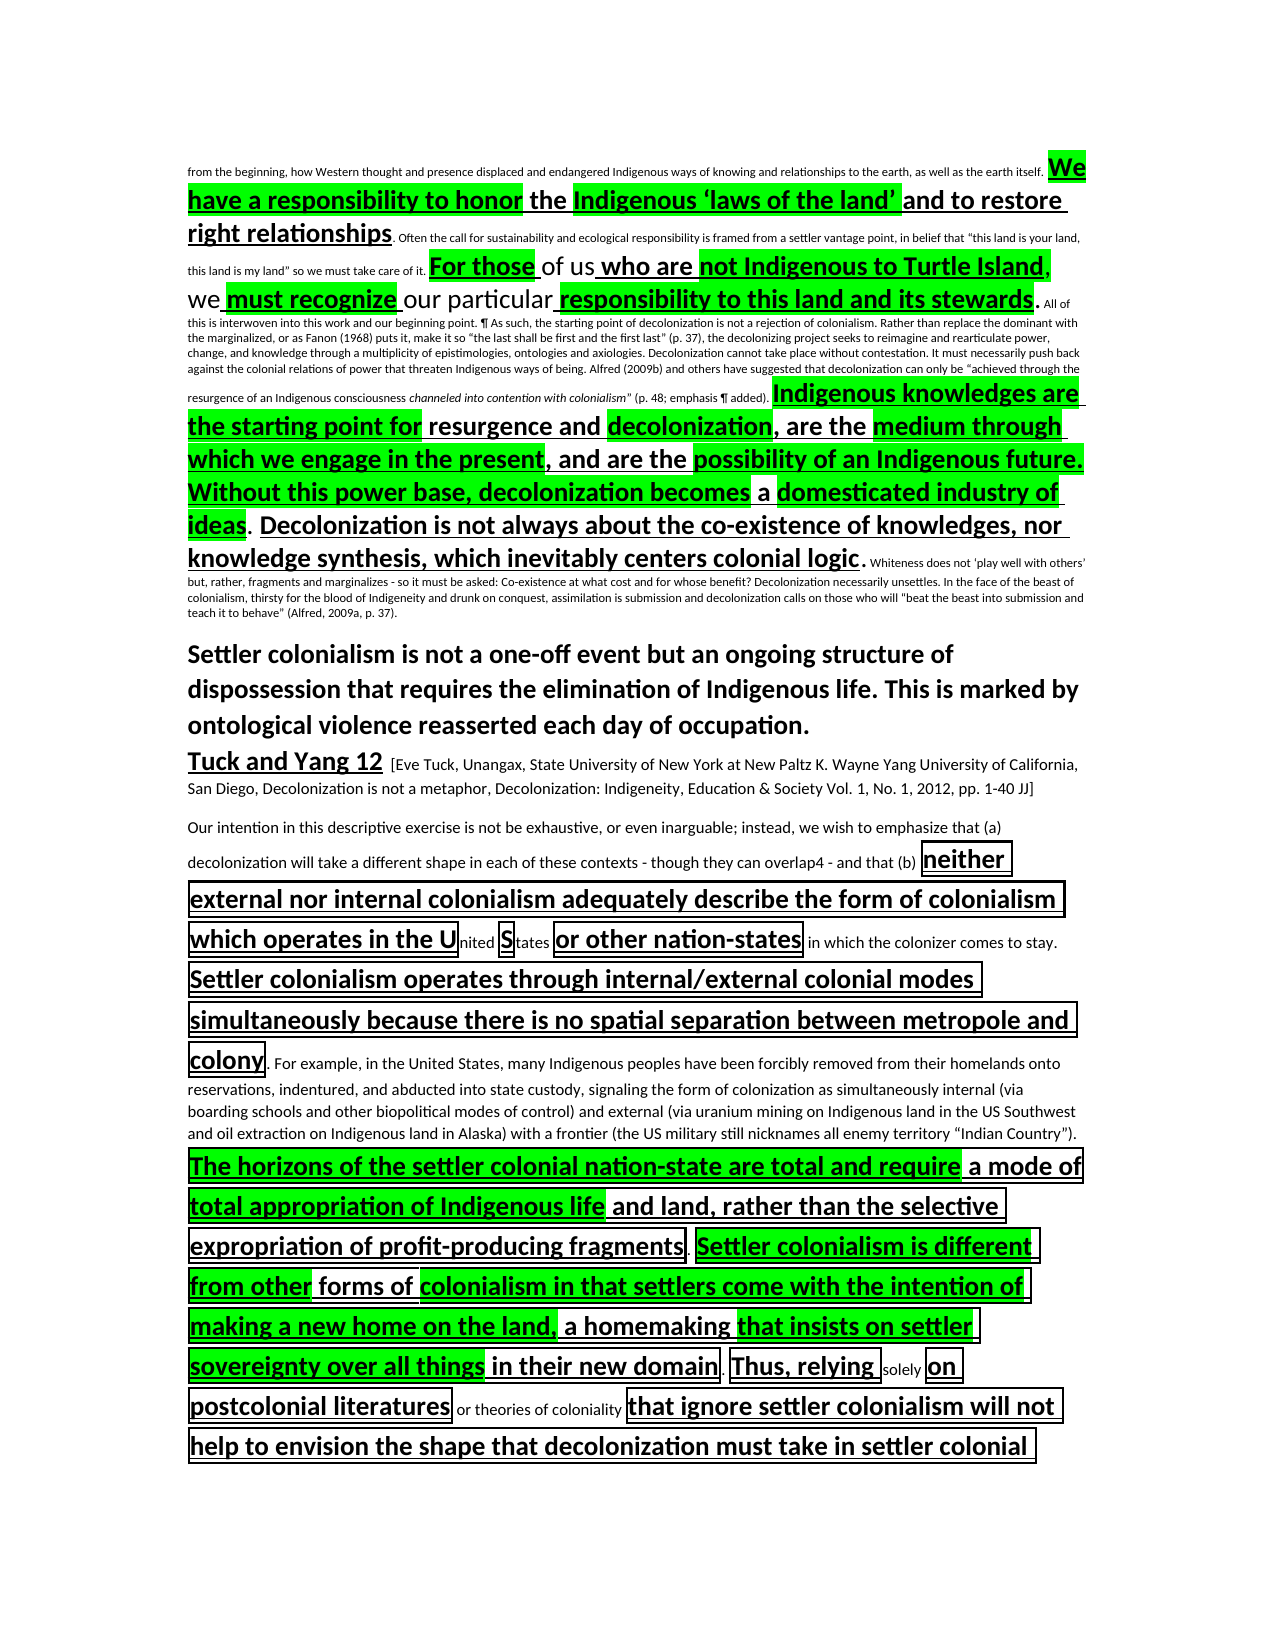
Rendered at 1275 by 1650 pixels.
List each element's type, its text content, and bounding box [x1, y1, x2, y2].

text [187, 150, 1087, 620]
text Tuck and Yang 12 [Eve Tuck, Unangax, State University of New York at New Paltz K. Wayne Yang University of California, San Diego, Decolonization is not a metaphor, Decolonization: Indigeneity, Education & Society Vol. 1, No. 1, 2012, pp. 1-40 JJ] [187, 744, 1087, 799]
subtitle Settler colonialism is not a one-off event but an ongoing structure of dispossession that requires the elimination of Indigenous life. This is marked by ontological violence reasserted each day of occupation. [187, 637, 1087, 741]
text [187, 817, 1087, 1464]
